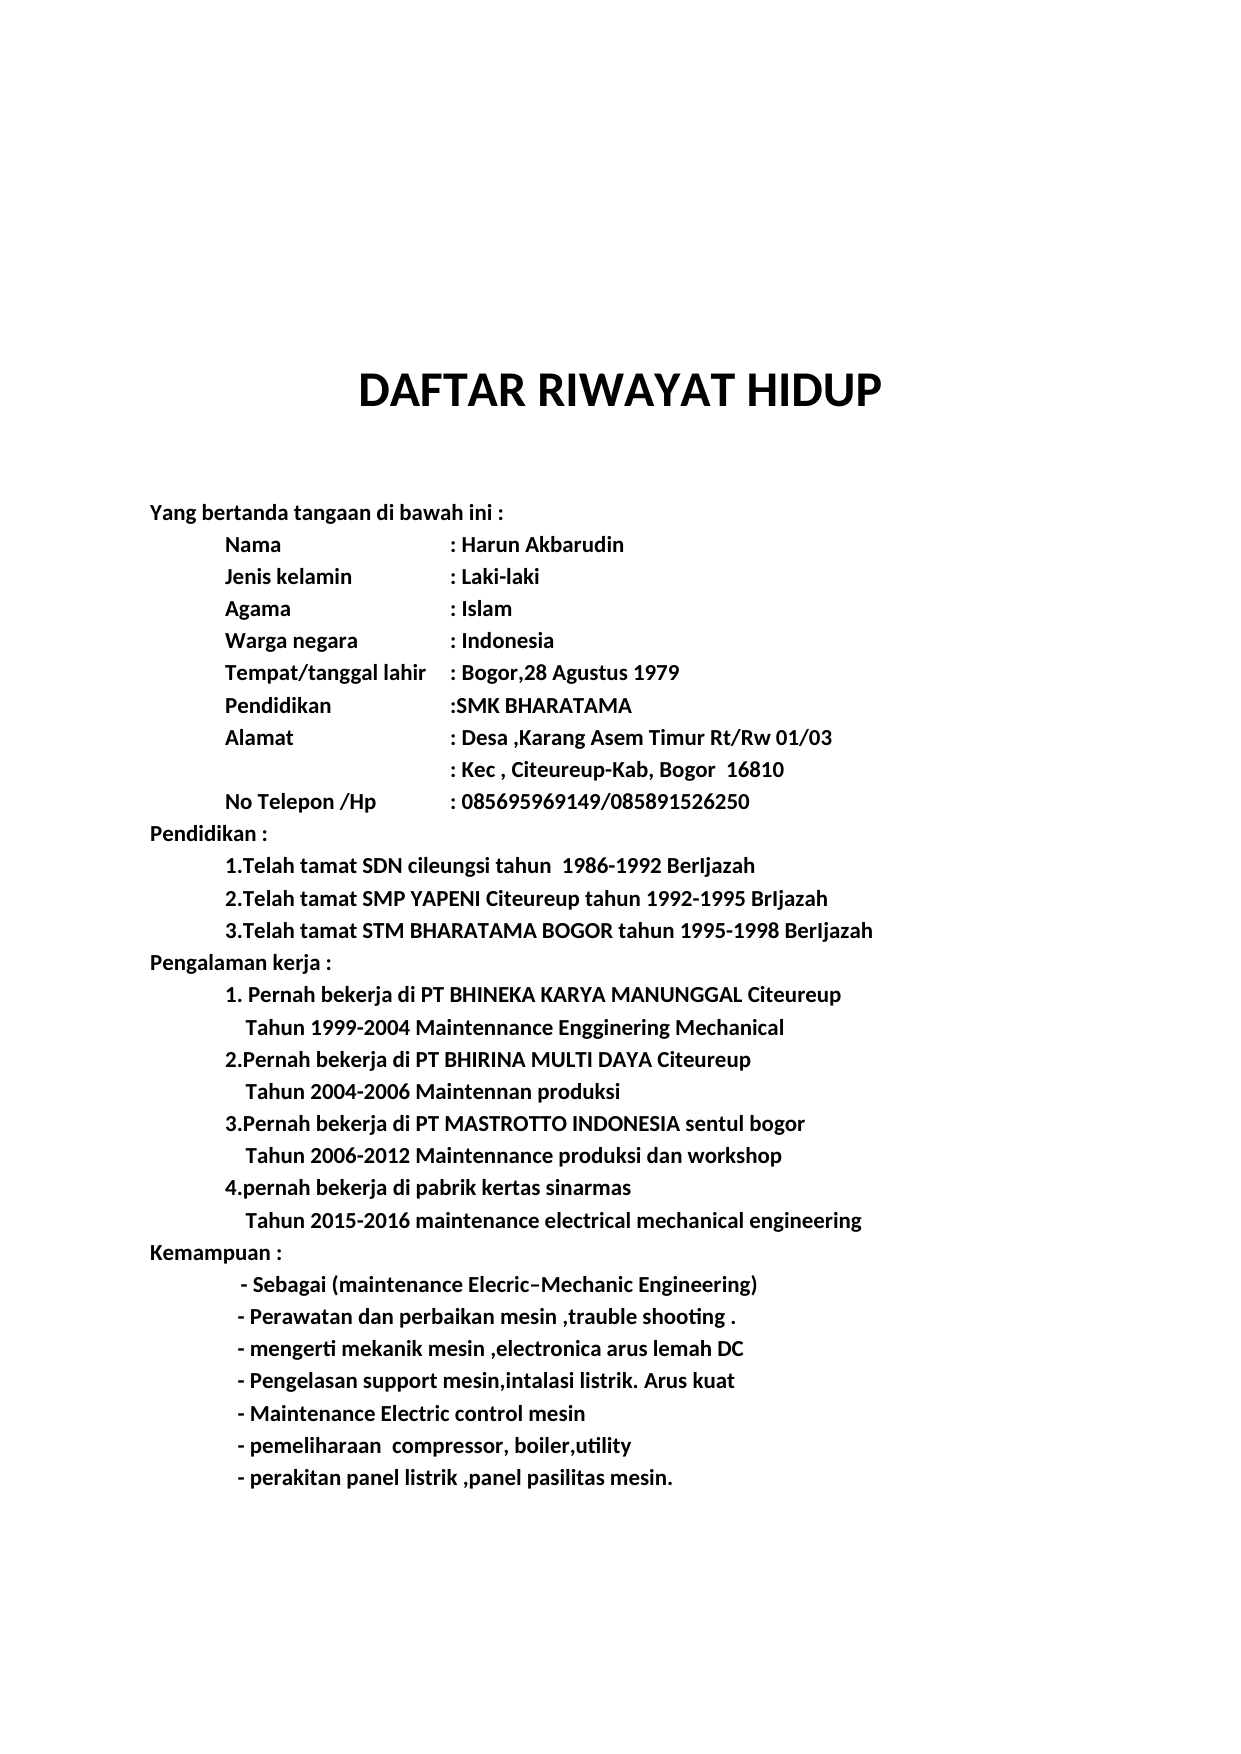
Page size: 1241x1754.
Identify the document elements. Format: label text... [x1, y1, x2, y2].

text 1.Telah tamat SDN cileungsi tahun 1986-1992 BerIjazah [150, 852, 1090, 880]
text Warga negara : Indonesia [150, 626, 1090, 654]
text Agama : Islam [150, 594, 1090, 622]
text - Maintenance Electric control mesin [150, 1399, 1090, 1427]
text 1. Pernah bekerja di PT BHINEKA KARYA MANUNGGAL Citeureup [150, 980, 1090, 1008]
text 2.Telah tamat SMP YAPENI Citeureup tahun 1992-1995 BrIjazah [225, 884, 1090, 912]
text : Kec , Citeureup-Kab, Bogor 16810 [150, 755, 1090, 783]
text Tahun 1999-2004 Maintennance Engginering Mechanical [225, 1013, 1090, 1041]
text Pendidikan :SMK BHARATAMA [150, 691, 1090, 719]
text Jenis kelamin : Laki-laki [150, 562, 1090, 590]
text Nama : Harun Akbarudin [150, 530, 1090, 558]
text Tahun 2015-2016 maintenance electrical mechanical engineering [225, 1206, 1090, 1234]
text Tempat/tanggal lahir : Bogor,28 Agustus 1979 [150, 658, 1090, 687]
text - pemeliharaan compressor, boiler,utility [150, 1431, 1090, 1459]
text Tahun 2006-2012 Maintennance produksi dan workshop [225, 1141, 1090, 1169]
text Yang bertanda tangaan di bawah ini : [150, 498, 1090, 526]
text - Sebagai (maintenance Elecric–Mechanic Engineering) [150, 1270, 1090, 1298]
text Pendidikan : [150, 819, 1090, 847]
text DAFTAR RIWAYAT HIDUP [150, 357, 1090, 418]
text Pengalaman kerja : [150, 948, 1090, 976]
text 3.Telah tamat STM BHARATAMA BOGOR tahun 1995-1998 BerIjazah [225, 916, 1090, 944]
text - Pengelasan support mesin,intalasi listrik. Arus kuat [150, 1367, 1090, 1395]
text - Perawatan dan perbaikan mesin ,trauble shooting . [150, 1302, 1090, 1330]
text No Telepon /Hp : 085695969149/085891526250 [150, 787, 1090, 815]
text 4.pernah bekerja di pabrik kertas sinarmas [225, 1173, 1090, 1202]
text Alamat : Desa ,Karang Asem Timur Rt/Rw 01/03 [150, 723, 1090, 751]
text Kemampuan : [150, 1238, 1090, 1266]
text Tahun 2004-2006 Maintennan produksi [225, 1077, 1090, 1105]
text - perakitan panel listrik ,panel pasilitas mesin. [150, 1463, 1090, 1491]
text 2.Pernah bekerja di PT BHIRINA MULTI DAYA Citeureup [225, 1045, 1090, 1073]
text - mengerti mekanik mesin ,electronica arus lemah DC [150, 1334, 1090, 1362]
text 3.Pernah bekerja di PT MASTROTTO INDONESIA sentul bogor [225, 1109, 1090, 1137]
